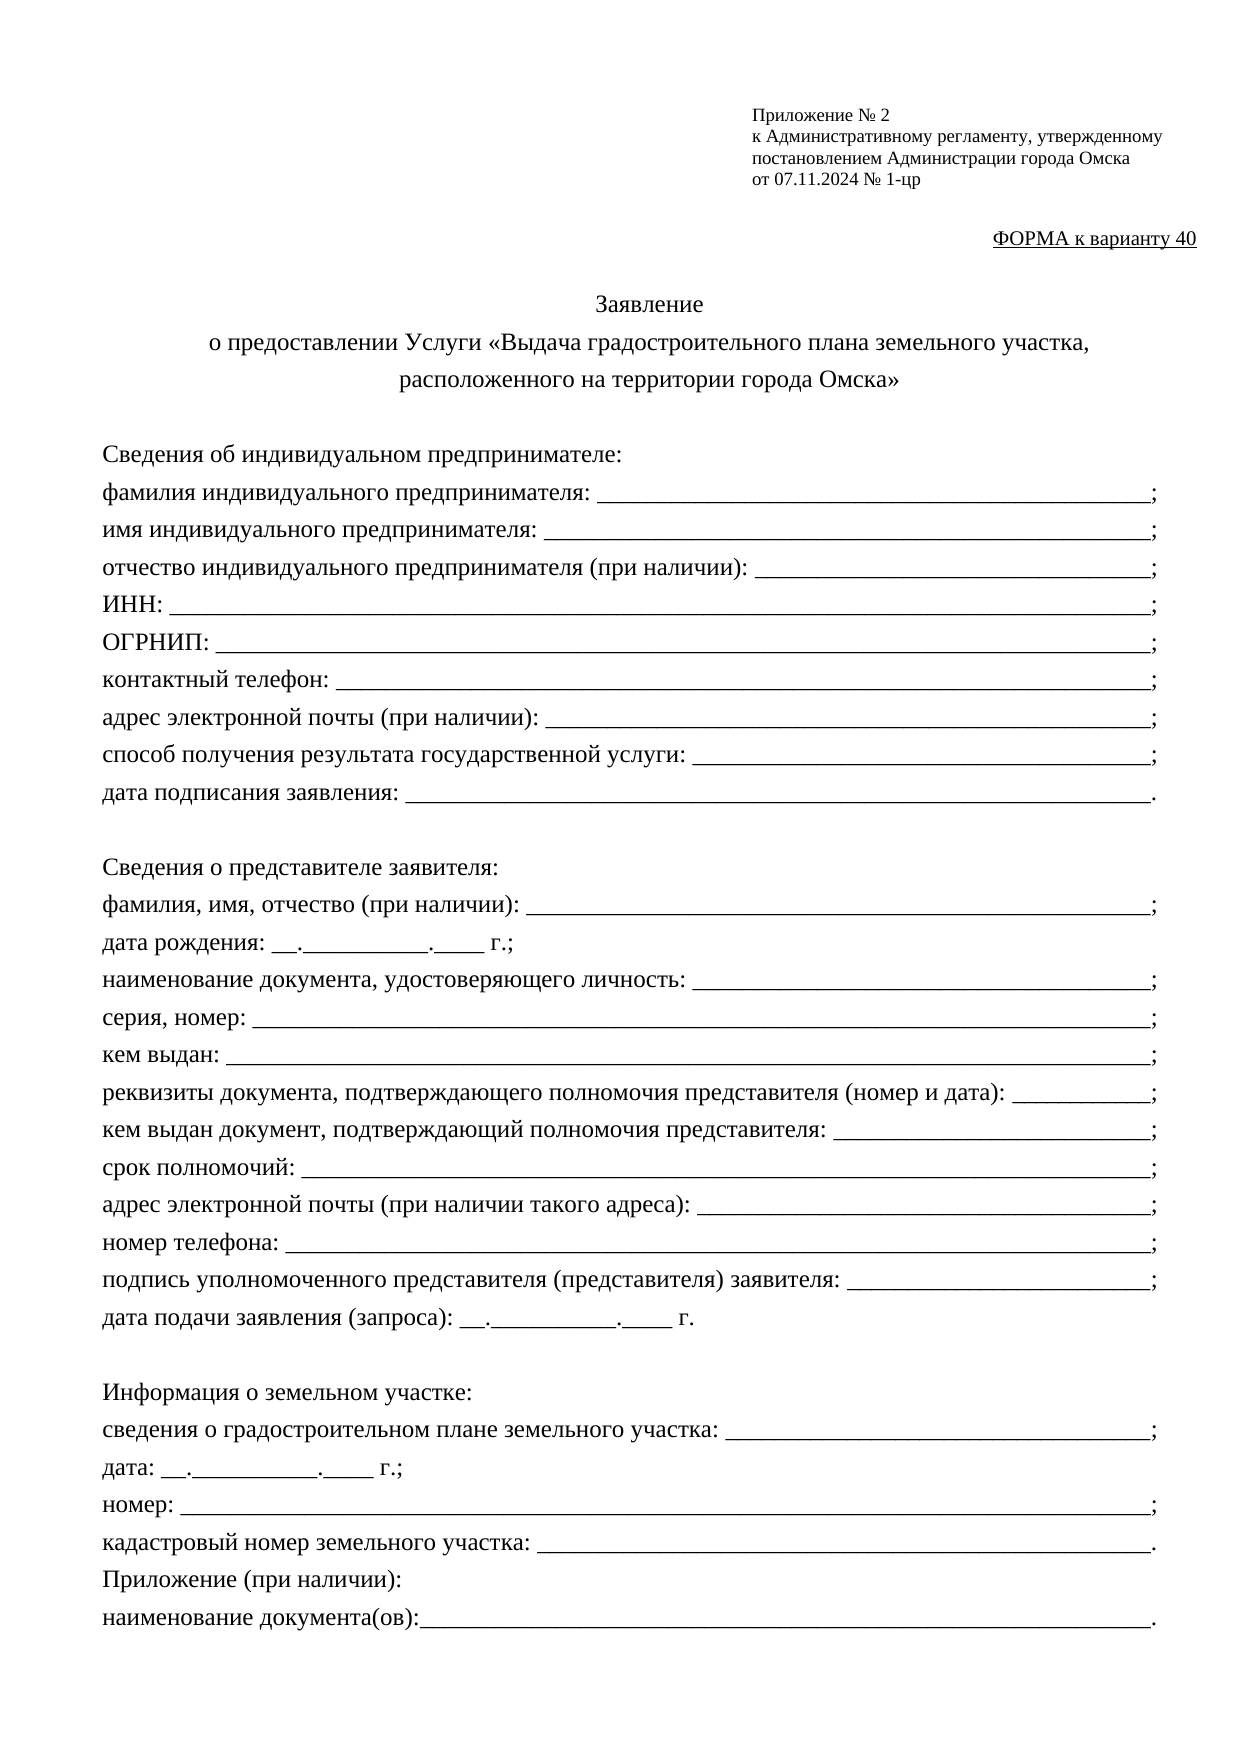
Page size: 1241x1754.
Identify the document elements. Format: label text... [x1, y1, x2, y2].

text номер: ; [102, 1483, 1196, 1520]
text способ получения результата государственной услуги: ; [102, 733, 1196, 770]
text адрес электронной почты (при наличии): ; [102, 695, 1196, 733]
text о предоставлении Услуги «Выдача градостроительного плана земельного участка, [102, 320, 1196, 358]
text имя индивидуального предпринимателя: ; [102, 508, 1196, 545]
text Приложение (при наличии): [102, 1558, 1196, 1595]
text Сведения об индивидуальном предпринимателе: [102, 433, 1196, 470]
text к Административному регламенту, утвержденному постановлением Администрации города Омска от 07.11.2024 № 1-цр [752, 125, 1196, 190]
text кем выдан документ, подтверждающий полномочия представителя: ; [102, 1108, 1196, 1145]
text подпись уполномоченного представителя (представителя) заявителя: ; [102, 1258, 1196, 1295]
text кадастровый номер земельного участка: . [102, 1520, 1196, 1558]
text ОГРНИП: ; [102, 620, 1196, 658]
text адрес электронной почты (при наличии такого адреса): ; [102, 1183, 1196, 1220]
text расположенного на территории города Омска» [102, 358, 1196, 395]
text срок полномочий: ; [102, 1145, 1196, 1183]
text реквизиты документа, подтверждающего полномочия представителя (номер и дата): ; [102, 1070, 1196, 1108]
text фамилия, имя, отчество (при наличии): ; [102, 883, 1196, 920]
text Приложение № 2 [752, 103, 1196, 125]
text кем выдан: ; [102, 1033, 1196, 1070]
text ФОРМА к варианту 40 [177, 226, 1196, 250]
text наименование документа, удостоверяющего личность: ; [102, 958, 1196, 995]
text контактный телефон: ; [102, 658, 1196, 695]
text отчество индивидуального предпринимателя (при наличии): ; [102, 545, 1196, 583]
text дата рождения: __.__________.____ г.; [102, 920, 1196, 958]
text номер телефона: ; [102, 1220, 1196, 1258]
text серия, номер: ; [102, 995, 1196, 1033]
text сведения о градостроительном плане земельного участка: ; [102, 1408, 1196, 1445]
text дата подписания заявления: . [102, 770, 1196, 808]
text Сведения о представителе заявителя: [102, 845, 1196, 883]
text Заявление [102, 283, 1196, 320]
text дата: __.__________.____ г.; [102, 1445, 1196, 1483]
text наименование документа(ов): . [102, 1595, 1196, 1633]
text фамилия индивидуального предпринимателя: ; [102, 470, 1196, 508]
text ИНН: ; [102, 583, 1196, 620]
text дата подачи заявления (запроса): __.__________.____ г. [102, 1295, 1196, 1333]
text Информация о земельном участке: [102, 1370, 1196, 1408]
